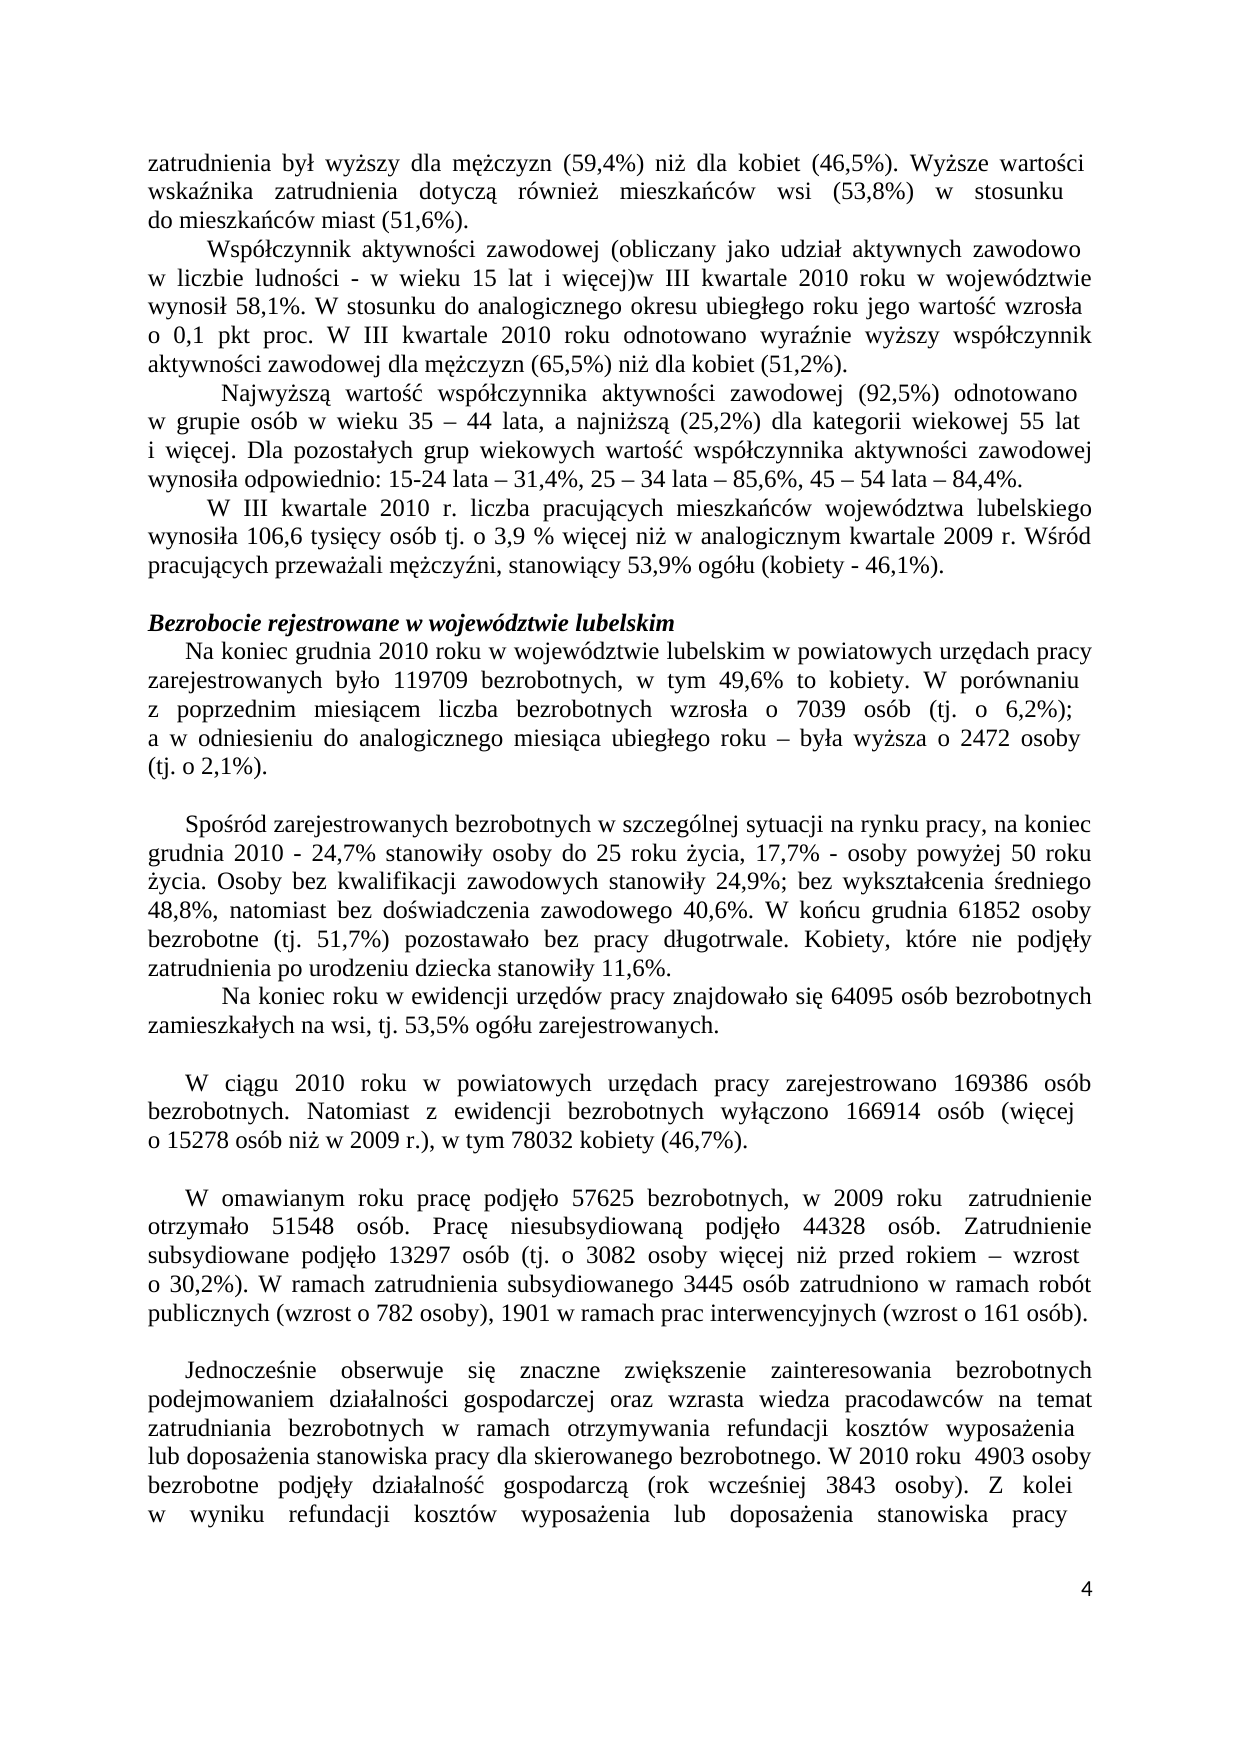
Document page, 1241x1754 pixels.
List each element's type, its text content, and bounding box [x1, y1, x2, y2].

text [148, 1355, 1093, 1528]
text Spośród zarejestrowanych bezrobotnych w szczególnej sytuacji na rynku pracy, na koniec grudnia 2010 - 24,7% stanowiły osoby do 25 roku życia, 17,7% - osoby powyżej 50 roku życia. Osoby bez kwalifikacji zawodowych stanowiły 24,9%; bez wykształcenia średniego 48,8%, natomiast bez doświadczenia zawodowego 40,6%. W końcu grudnia 61852 osoby bezrobotne (tj. 51,7%) pozostawało bez pracy długotrwale. Kobiety, które nie podjęły zatrudnienia po urodzeniu dziecka stanowiły 11,6%. [148, 809, 1093, 981]
text W III kwartale 2010 r. liczba pracujących mieszkańców województwa lubelskiego wynosiła 106,6 tysięcy osób tj. o 3,9 % więcej niż w analogicznym kwartale 2009 r. Wśród pracujących przeważali mężczyźni, stanowiący 53,9% ogółu (kobiety - 46,1%). [148, 493, 1093, 579]
text Bezrobocie rejestrowane w województwie lubelskim [148, 608, 1093, 636]
text Współczynnik aktywności zawodowej (obliczany jako udział aktywnych zawodowo w liczbie ludności - w wieku 15 lat i więcej)w III kwartale 2010 roku w województwie wynosił 58,1%. W stosunku do analogicznego okresu ubiegłego roku jego wartość wzrosła o 0,1 pkt proc. W III kwartale 2010 roku odnotowano wyraźnie wyższy współczynnik aktywności zawodowej dla mężczyzn (65,5%) niż dla kobiet (51,2%). [148, 234, 1093, 378]
text W omawianym roku pracę podjęło 57625 bezrobotnych, w 2009 roku zatrudnienie otrzymało 51548 osób. Pracę niesubsydiowaną podjęło 44328 osób. Zatrudnienie subsydiowane podjęło 13297 osób (tj. o 3082 osoby więcej niż przed rokiem – wzrost o 30,2%). W ramach zatrudnienia subsydiowanego 3445 osób zatrudniono w ramach robót publicznych (wzrost o 782 osoby), 1901 w ramach prac interwencyjnych (wzrost o 161 osób). [148, 1183, 1093, 1326]
text W ciągu 2010 roku w powiatowych urzędach pracy zarejestrowano 169386 osób bezrobotnych. Natomiast z ewidencji bezrobotnych wyłączono 166914 osób (więcej o 15278 osób niż w 2009 r.), w tym 78032 kobiety (46,7%). [148, 1068, 1093, 1154]
text Na koniec roku w ewidencji urzędów pracy znajdowało się 64095 osób bezrobotnych zamieszkałych na wsi, tj. 53,5% ogółu zarejestrowanych. [148, 981, 1093, 1039]
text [148, 148, 1085, 234]
text Najwyższą wartość współczynnika aktywności zawodowej (92,5%) odnotowano w grupie osób w wieku 35 – 44 lata, a najniższą (25,2%) dla kategorii wiekowej 55 lat i więcej. Dla pozostałych grup wiekowych wartość współczynnika aktywności zawodowej wynosiła odpowiednio: 15-24 lata – 31,4%, 25 – 34 lata – 85,6%, 45 – 54 lata – 84,4%. [148, 378, 1093, 493]
text Na koniec grudnia 2010 roku w województwie lubelskim w powiatowych urzędach pracy zarejestrowanych było 119709 bezrobotnych, w tym 49,6% to kobiety. W porównaniu z poprzednim miesiącem liczba bezrobotnych wzrosła o 7039 osób (tj. o 6,2%); a w odniesieniu do analogicznego miesiąca ubiegłego roku – była wyższa o 2472 osoby (tj. o 2,1%). [148, 636, 1093, 780]
